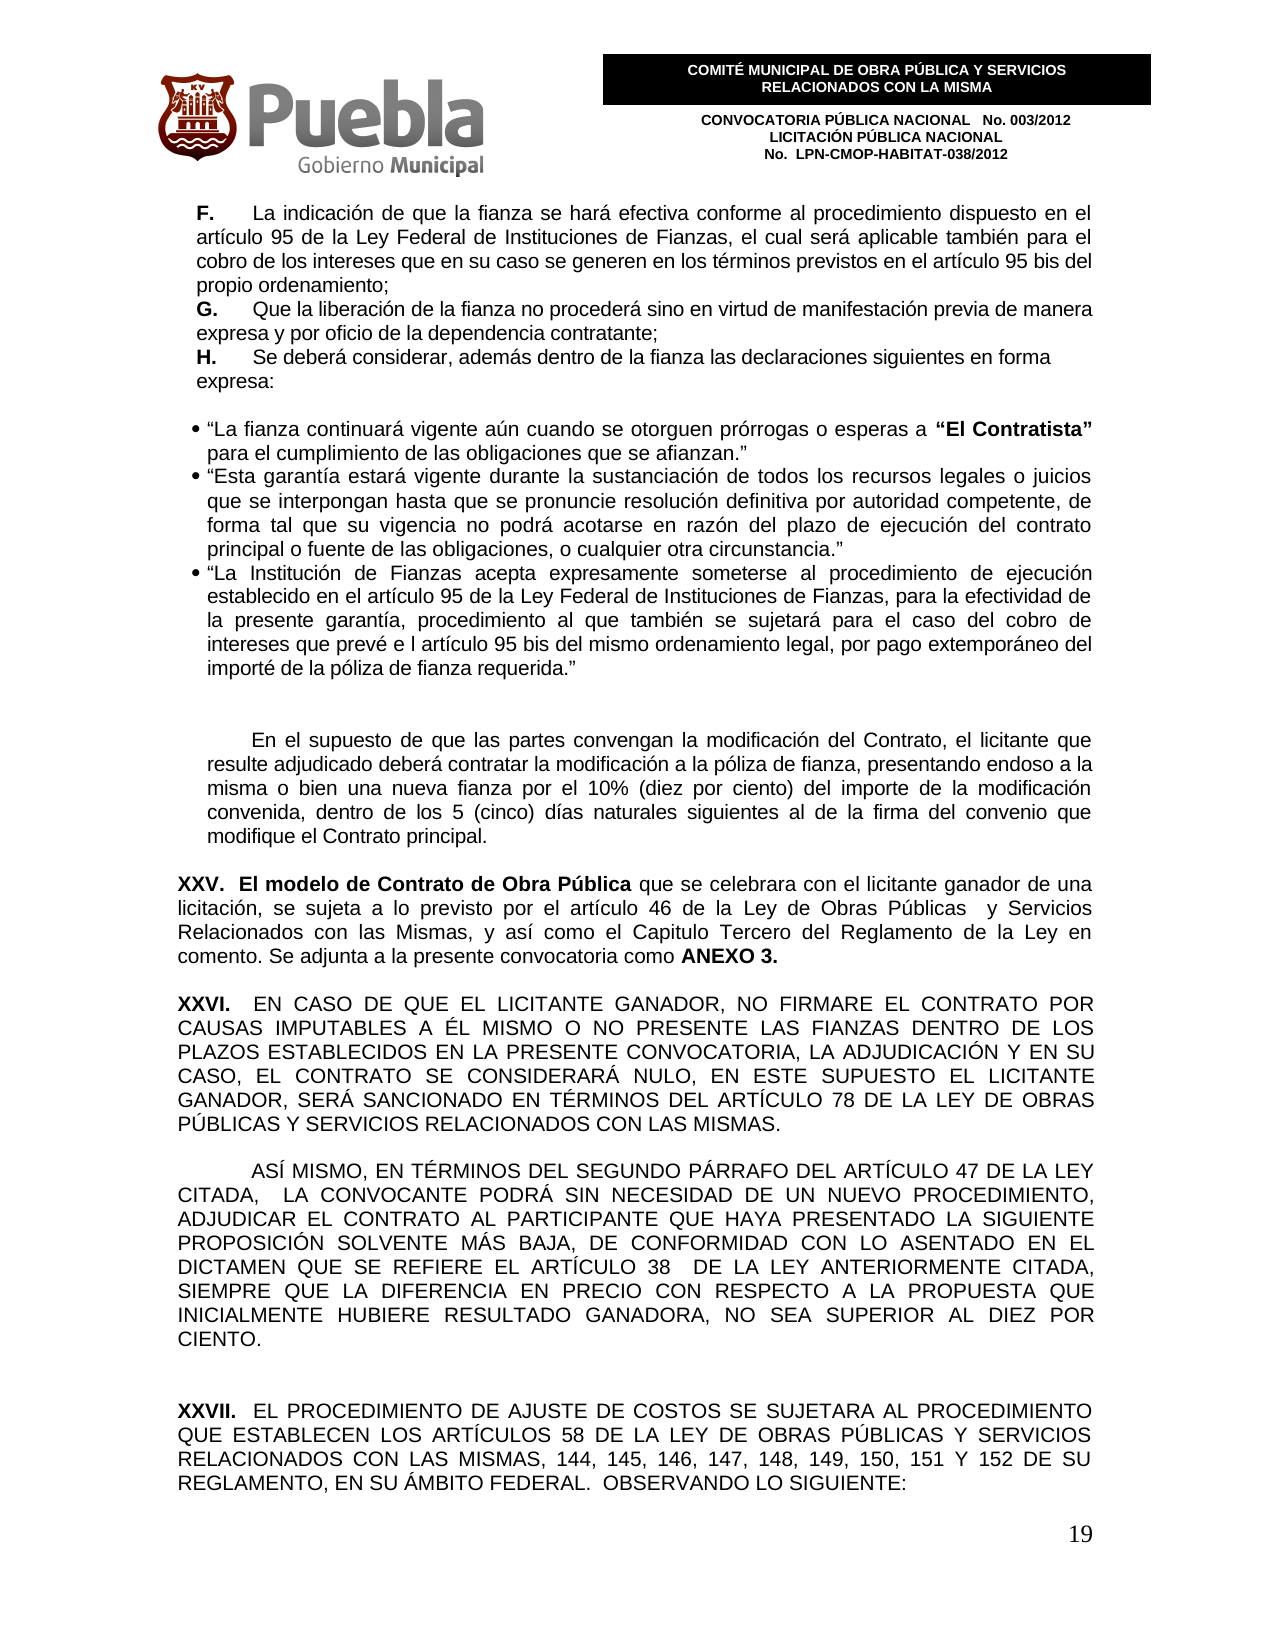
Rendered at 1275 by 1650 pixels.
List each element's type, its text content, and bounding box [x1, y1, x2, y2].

picture [158, 73, 484, 177]
list Se deberá considerar, además dentro de la fianza las declaraciones siguientes en forma expresa: [196, 344, 1093, 392]
list “La fianza continuará vigente aún cuando se otorguen prórrogas o esperas a “El Contratista” para el cumplimiento de las obligaciones que se afianzan.” [192, 416, 1093, 464]
text XXVII. EL PROCEDIMIENTO DE AJUSTE DE COSTOS SE SUJETARA AL PROCEDIMIENTO QUE ESTABLECEN LOS ARTÍCULOS 58 DE LA LEY DE OBRAS PÚBLICAS Y SERVICIOS RELACIONADOS CON LAS MISMAS, 144, 145, 146, 147, 148, 149, 150, 151 Y 152 DE SU REGLAMENTO, EN SU ÁMBITO FEDERAL. OBSERVANDO LO SIGUIENTE: [177, 1399, 1093, 1495]
text ASÍ MISMO, EN TÉRMINOS DEL SEGUNDO PÁRRAFO DEL ARTÍCULO 47 DE LA LEY CITADA, LA CONVOCANTE PODRÁ SIN NECESIDAD DE UN NUEVO PROCEDIMIENTO, ADJUDICAR EL CONTRATO AL PARTICIPANTE QUE HAYA PRESENTADO LA SIGUIENTE PROPOSICIÓN SOLVENTE MÁS BAJA, DE CONFORMIDAD CON LO ASENTADO EN EL DICTAMEN QUE SE REFIERE EL ARTÍCULO 38 DE LA LEY ANTERIORMENTE CITADA, SIEMPRE QUE LA DIFERENCIA EN PRECIO CON RESPECTO A LA PROPUESTA QUE INICIALMENTE HUBIERE RESULTADO GANADORA, NO SEA SUPERIOR AL DIEZ POR CIENTO. [177, 1159, 1096, 1351]
text XXV. El modelo de Contrato de Obra Pública que se celebrara con el licitante ganador de una licitación, se sujeta a lo previsto por el artículo 46 de la Ley de Obras Públicas y Servicios Relacionados con las Mismas, y así como el Capitulo Tercero del Reglamento de la Ley en comento. Se adjunta a la presente convocatoria como ANEXO 3. [177, 872, 1093, 968]
list La indicación de que la fianza se hará efectiva conforme al procedimiento dispuesto en el artículo 95 de la Ley Federal de Instituciones de Fianzas, el cual será aplicable también para el cobro de los intereses que en su caso se generen en los términos previstos en el artículo 95 bis del propio ordenamiento; [196, 201, 1093, 297]
text En el supuesto de que las partes convengan la modificación del Contrato, el licitante que resulte adjudicado deberá contratar la modificación a la póliza de fianza, presentando endoso a la misma o bien una nueva fianza por el 10% (diez por ciento) del importe de la modificación convenida, dentro de los 5 (cinco) días naturales siguientes al de la firma del convenio que modifique el Contrato principal. [207, 728, 1093, 848]
text XXVI. EN CASO DE QUE EL LICITANTE GANADOR, NO FIRMARE EL CONTRATO POR CAUSAS IMPUTABLES A ÉL MISMO O NO PRESENTE LAS FIANZAS DENTRO DE LOS PLAZOS ESTABLECIDOS EN LA PRESENTE CONVOCATORIA, LA ADJUDICACIÓN Y EN SU CASO, EL CONTRATO SE CONSIDERARÁ NULO, EN ESTE SUPUESTO EL LICITANTE GANADOR, SERÁ SANCIONADO EN TÉRMINOS DEL ARTÍCULO 78 DE LA LEY DE OBRAS PÚBLICAS Y SERVICIOS RELACIONADOS CON LAS MISMAS. [177, 992, 1096, 1135]
list “Esta garantía estará vigente durante la sustanciación de todos los recursos legales o juicios que se interpongan hasta que se pronuncie resolución definitiva por autoridad competente, de forma tal que su vigencia no podrá acotarse en razón del plazo de ejecución del contrato principal o fuente de las obligaciones, o cualquier otra circunstancia.” [192, 464, 1093, 560]
list Que la liberación de la fianza no procederá sino en virtud de manifestación previa de manera expresa y por oficio de la dependencia contratante; [196, 297, 1093, 344]
list “La Institución de Fianzas acepta expresamente someterse al procedimiento de ejecución establecido en el artículo 95 de la Ley Federal de Instituciones de Fianzas, para la efectividad de la presente garantía, procedimiento al que también se sujetará para el caso del cobro de intereses que prevé e l artículo 95 bis del mismo ordenamiento legal, por pago extemporáneo del importé de la póliza de fianza requerida.” [192, 560, 1093, 680]
